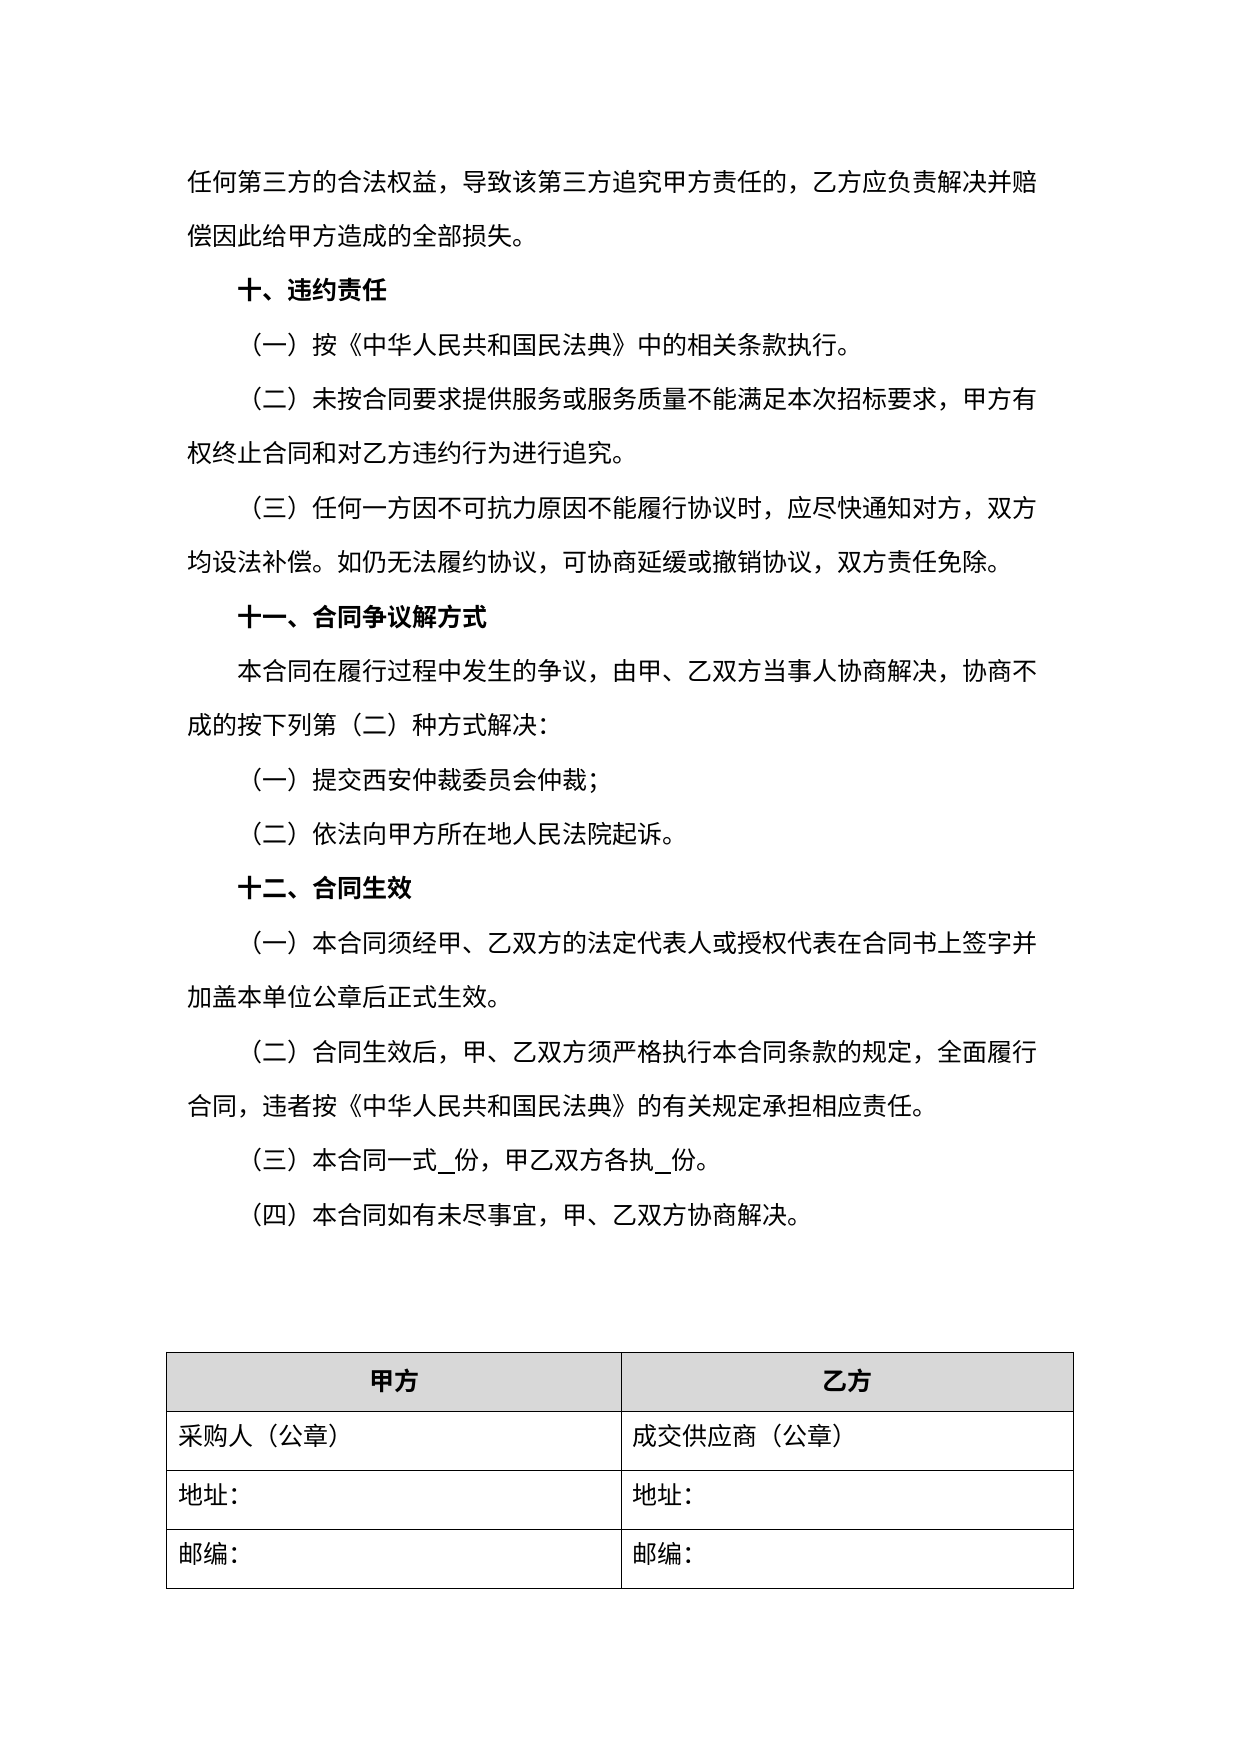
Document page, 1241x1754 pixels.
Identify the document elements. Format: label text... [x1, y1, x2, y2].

text 十二、合同生效 [187, 869, 1053, 905]
text （三）任何一方因不可抗力原因不能履行协议时，应尽快通知对方，双方均设法补偿。如仍无法履约协议，可协商延缓或撤销协议，双方责任免除。 [187, 488, 1053, 579]
table_cell 采购人（公章） [167, 1412, 621, 1470]
table_cell 地址： [167, 1471, 621, 1529]
text （二）未按合同要求提供服务或服务质量不能满足本次招标要求，甲方有权终止合同和对乙方违约行为进行追究。 [187, 379, 1053, 470]
text （二）合同生效后，甲、乙双方须严格执行本合同条款的规定，全面履行合同，违者按《中华人民共和国民法典》的有关规定承担相应责任。 [187, 1032, 1053, 1123]
text 十、违约责任 [187, 271, 1053, 307]
table_header 甲方 [167, 1353, 621, 1411]
text （四）本合同如有未尽事宜，甲、乙双方协商解决。 [187, 1195, 1053, 1231]
table_header 乙方 [622, 1353, 1073, 1411]
text （一）提交西安仲裁委员会仲裁； [187, 760, 1053, 796]
text （二）依法向甲方所在地人民法院起诉。 [187, 814, 1053, 851]
table_cell 成交供应商（公章） [622, 1412, 1073, 1470]
text 本合同在履行过程中发生的争议，由甲、乙双方当事人协商解决，协商不成的按下列第（二）种方式解决： [187, 651, 1053, 742]
text （三）本合同一式 份，甲乙双方各执 份。 [187, 1141, 1053, 1177]
table_cell 邮编： [622, 1530, 1073, 1588]
text （一）按《中华人民共和国民法典》中的相关条款执行。 [187, 325, 1053, 361]
table_cell 地址： [622, 1471, 1073, 1529]
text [187, 162, 1053, 253]
text （一）本合同须经甲、乙双方的法定代表人或授权代表在合同书上签字并加盖本单位公章后正式生效。 [187, 923, 1053, 1014]
text 十一、合同争议解方式 [187, 597, 1053, 633]
table_cell 邮编： [167, 1530, 621, 1588]
